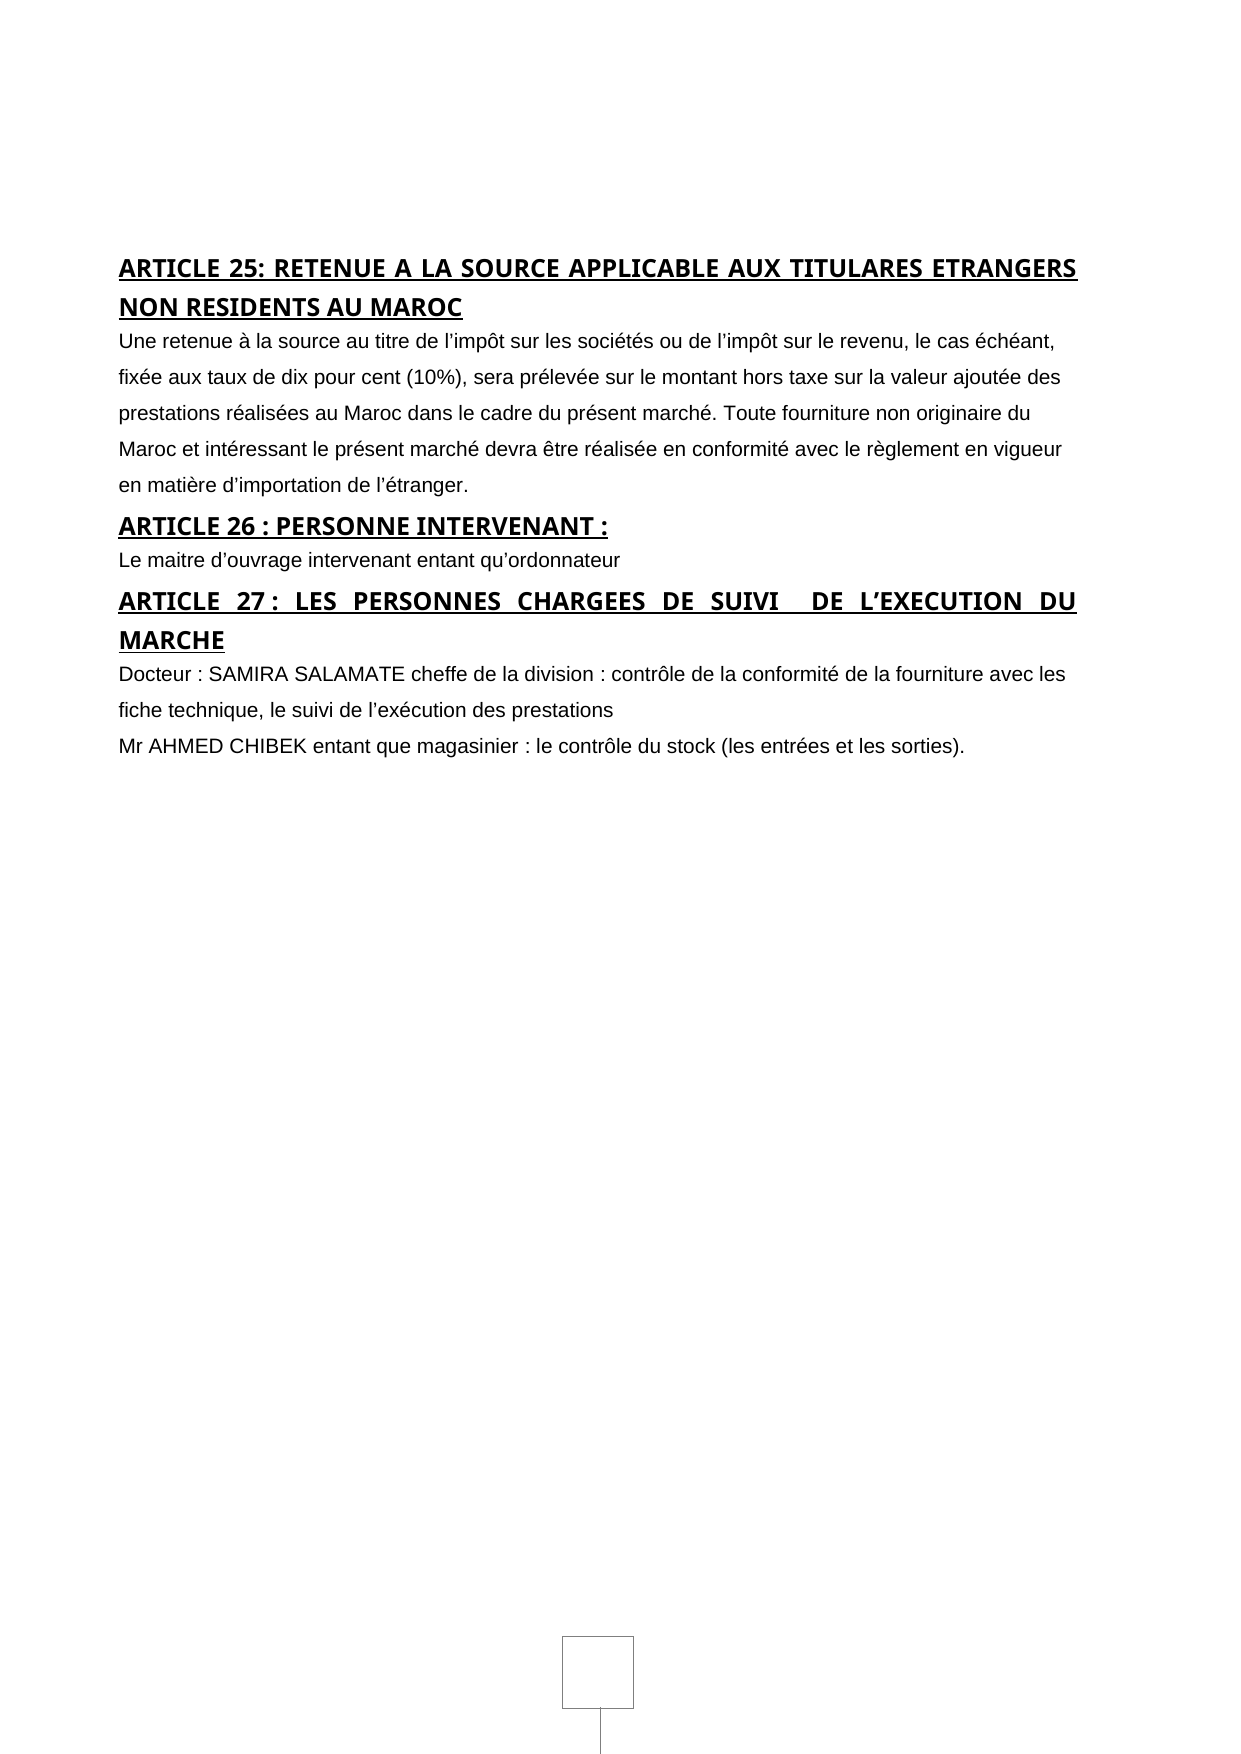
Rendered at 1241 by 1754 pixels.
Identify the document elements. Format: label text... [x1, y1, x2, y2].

subtitle ARTICLE 27 : LES PERSONNES CHARGEES DE SUIVI DE L’EXECUTION DU MARCHE [118, 584, 1078, 657]
text Docteur : SAMIRA SALAMATE cheffe de la division : contrôle de la conformité de la fourniture avec les fiche technique, le suivi de l’exécution des prestations [118, 662, 1078, 722]
subtitle ARTICLE 25: RETENUE A LA SOURCE APPLICABLE AUX TITULARES ETRANGERS NON RESIDENTS AU MAROC [118, 280, 1078, 324]
subtitle ARTICLE 26 : PERSONNE INTERVENANT : [118, 508, 1078, 543]
text Mr AHMED CHIBEK entant que magasinier : le contrôle du stock (les entrées et les sorties). [118, 734, 1078, 758]
text Une retenue à la source au titre de l’impôt sur les sociétés ou de l’impôt sur le revenu, le cas échéant, fixée aux taux de dix pour cent (10%), sera prélevée sur le montant hors taxe sur la valeur ajoutée des prestations réalisées au Maroc dans le cadre du présent marché. Toute fourniture non originaire du Maroc et intéressant le présent marché devra être réalisée en conformité avec le règlement en vigueur en matière d’importation de l’étranger. [118, 329, 1078, 497]
subtitle ARTICLE 25: RETENUE A LA SOURCE APPLICABLE AUX TITULARES ETRANGERS NON RESIDENTS AU MAROC [118, 251, 1078, 279]
text Le maitre d’ouvrage intervenant entant qu’ordonnateur [118, 548, 1078, 572]
